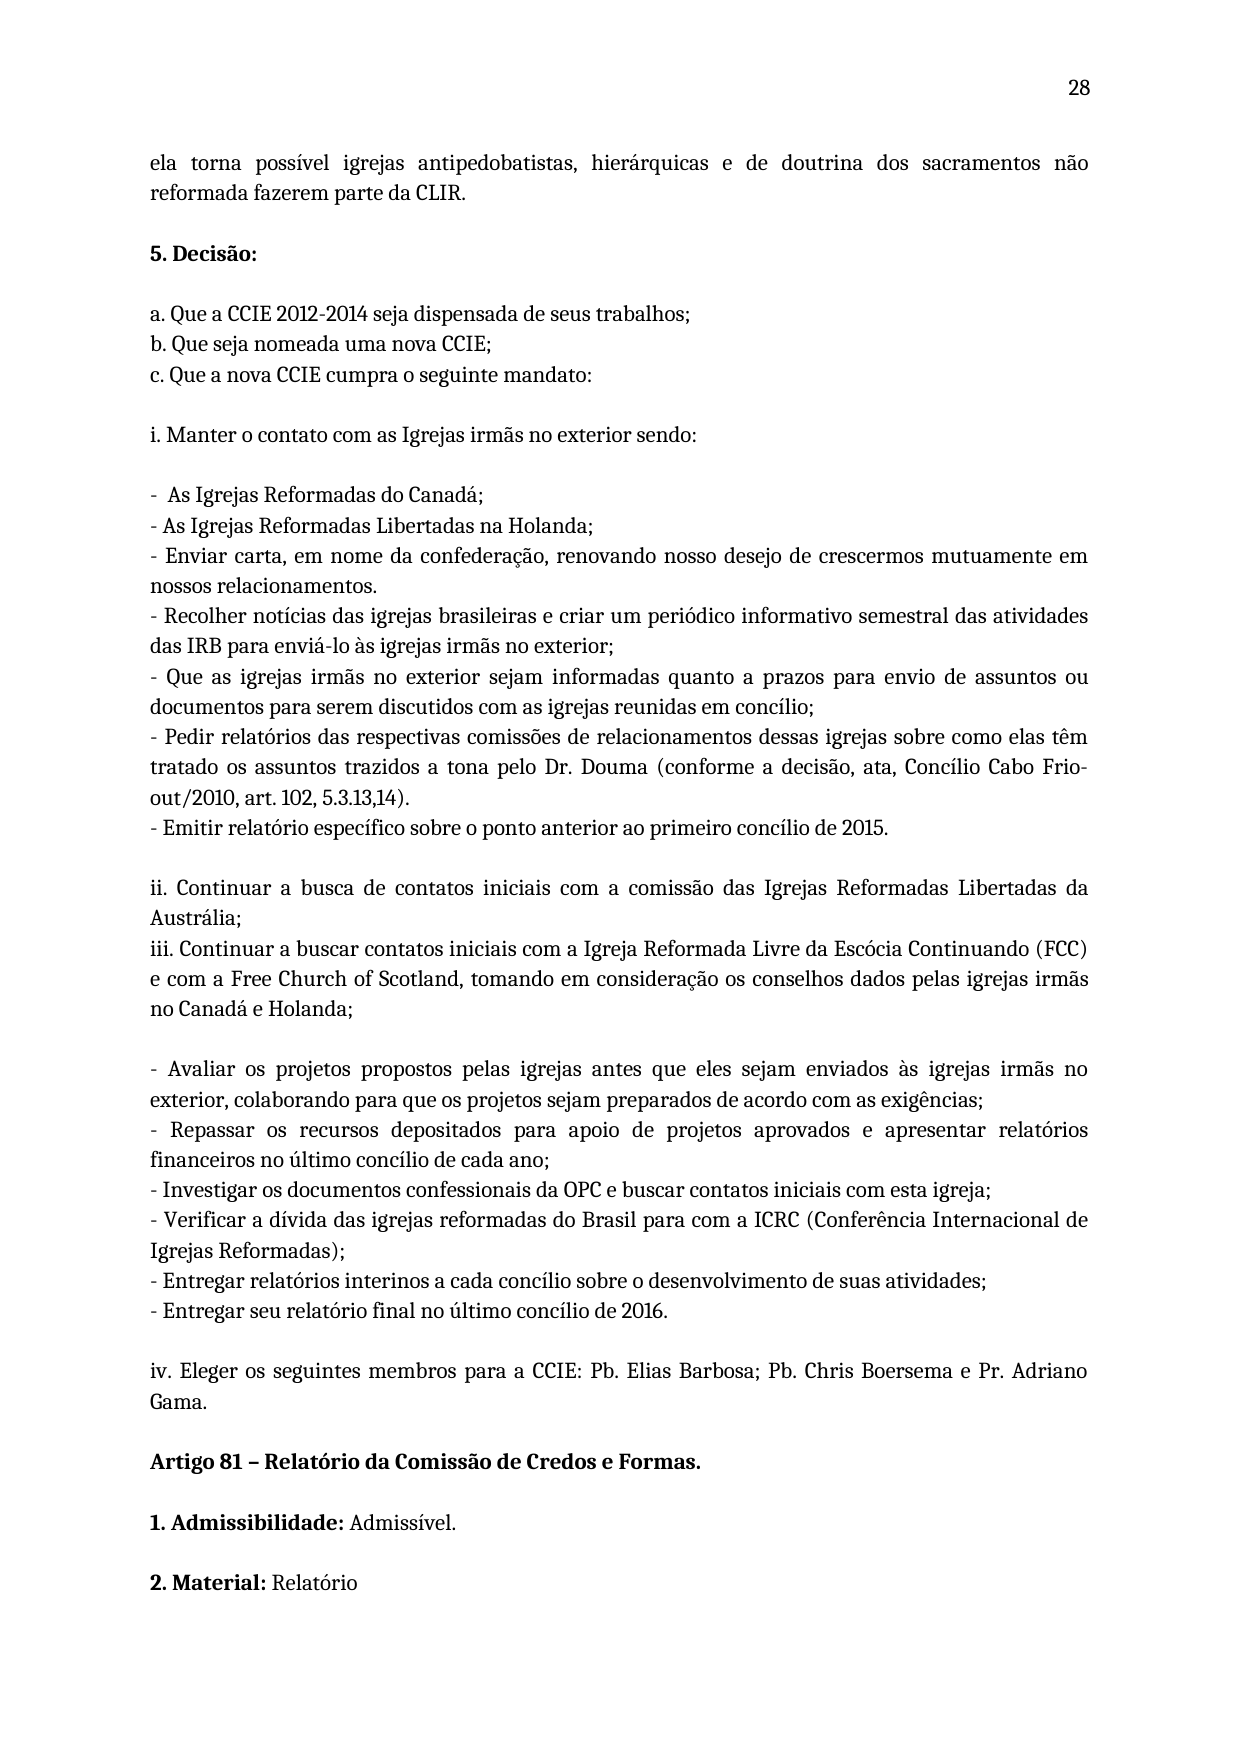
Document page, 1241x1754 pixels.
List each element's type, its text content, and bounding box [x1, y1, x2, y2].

text - Investigar os documentos confessionais da OPC e buscar contatos iniciais com esta igreja; [150, 1177, 1090, 1203]
text b. Que seja nomeada uma nova CCIE; [150, 331, 1090, 358]
text c. Que a nova CCIE cumpra o seguinte mandato: [150, 361, 1090, 388]
text i. Manter o contato com as Igrejas irmãs no exterior sendo: [150, 422, 1090, 448]
text iv. Eleger os seguintes membros para a CCIE: Pb. Elias Barbosa; Pb. Chris Boersema e Pr. Adriano Gama. [150, 1358, 1090, 1415]
text - Entregar relatórios interinos a cada concílio sobre o desenvolvimento de suas atividades; [150, 1268, 1090, 1294]
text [150, 150, 1090, 207]
text iii. Continuar a buscar contatos iniciais com a Igreja Reformada Livre da Escócia Continuando (FCC) e com a Free Church of Scotland, tomando em consideração os conselhos dados pelas igrejas irmãs no Canadá e Holanda; [150, 935, 1090, 1022]
text - As Igrejas Reformadas do Canadá; [150, 482, 1090, 509]
text - Avaliar os projetos propostos pelas igrejas antes que eles sejam enviados às igrejas irmãs no exterior, colaborando para que os projetos sejam preparados de acordo com as exigências; [150, 1056, 1090, 1113]
text - As Igrejas Reformadas Libertadas na Holanda; [150, 512, 1090, 539]
text 1. Admissibilidade: Admissível. [150, 1509, 1090, 1536]
text - Verificar a dívida das igrejas reformadas do Brasil para com a ICRC (Conferência Internacional de Igrejas Reformadas); [150, 1207, 1090, 1264]
text - Repassar os recursos depositados para apoio de projetos aprovados e apresentar relatórios financeiros no último concílio de cada ano; [150, 1117, 1090, 1173]
text ii. Continuar a busca de contatos iniciais com a comissão das Igrejas Reformadas Libertadas da Austrália; [150, 875, 1090, 932]
text - Entregar seu relatório final no último concílio de 2016. [150, 1298, 1090, 1324]
text - Emitir relatório específico sobre o ponto anterior ao primeiro concílio de 2015. [150, 814, 1090, 841]
text a. Que a CCIE 2012-2014 seja dispensada de seus trabalhos; [150, 301, 1090, 327]
text 2. Material: Relatório [150, 1570, 1090, 1596]
text Artigo 81 – Relatório da Comissão de Credos e Formas. [150, 1449, 1090, 1475]
text - Que as igrejas irmãs no exterior sejam informadas quanto a prazos para envio de assuntos ou documentos para serem discutidos com as igrejas reunidas em concílio; [150, 663, 1090, 720]
text 5. Decisão: [150, 241, 1090, 267]
text - Enviar carta, em nome da confederação, renovando nosso desejo de crescermos mutuamente em nossos relacionamentos. [150, 543, 1090, 599]
text - Recolher notícias das igrejas brasileiras e criar um periódico informativo semestral das atividades das IRB para enviá-lo às igrejas irmãs no exterior; [150, 603, 1090, 660]
text - Pedir relatórios das respectivas comissões de relacionamentos dessas igrejas sobre como elas têm tratado os assuntos trazidos a tona pelo Dr. Douma (conforme a decisão, ata, Concílio Cabo Frio-out/2010, art. 102, 5.3.13,14). [150, 724, 1090, 811]
